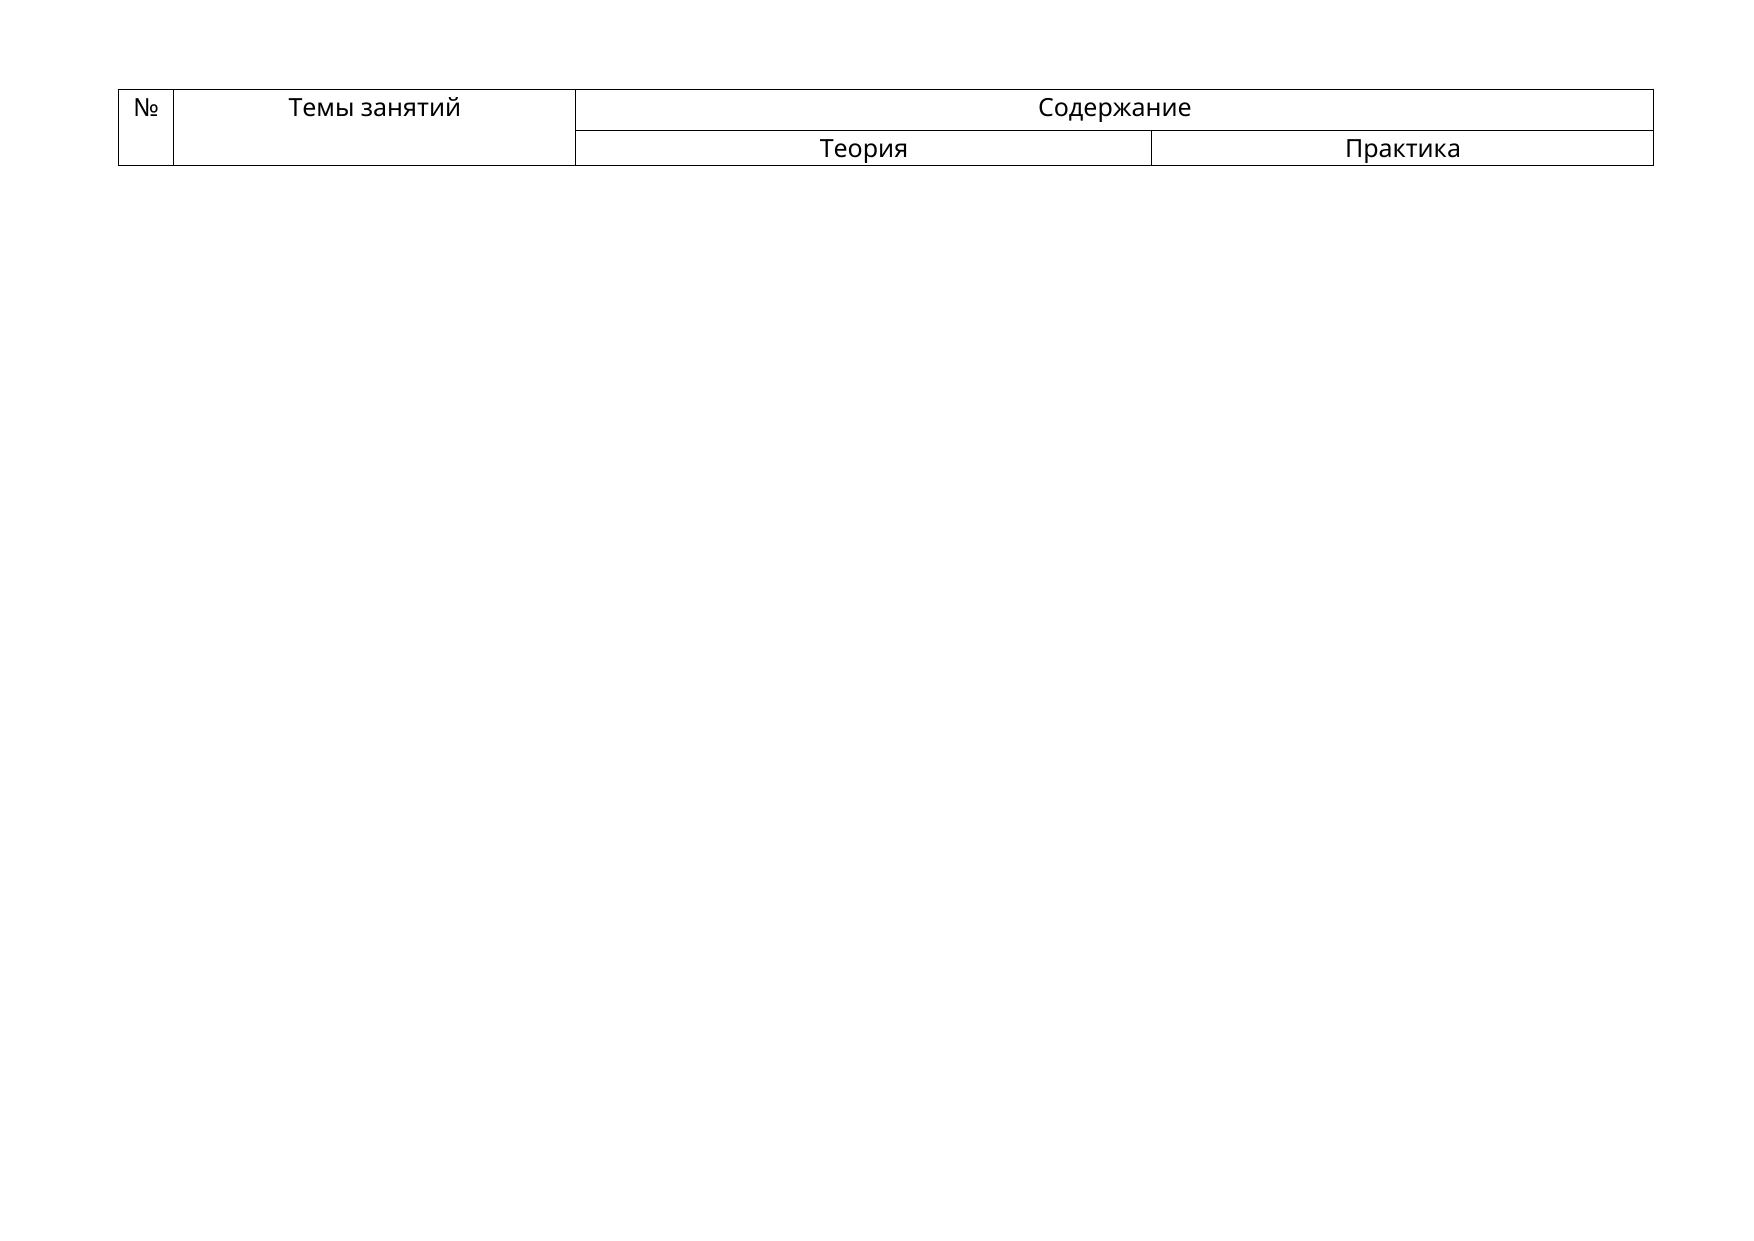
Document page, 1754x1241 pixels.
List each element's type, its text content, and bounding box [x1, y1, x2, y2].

table_cell Теория [576, 131, 1151, 165]
table_header № [119, 90, 173, 165]
table_header Содержание [576, 90, 1653, 130]
table_cell Практика [1152, 131, 1653, 165]
table_header Темы занятий [174, 90, 575, 165]
